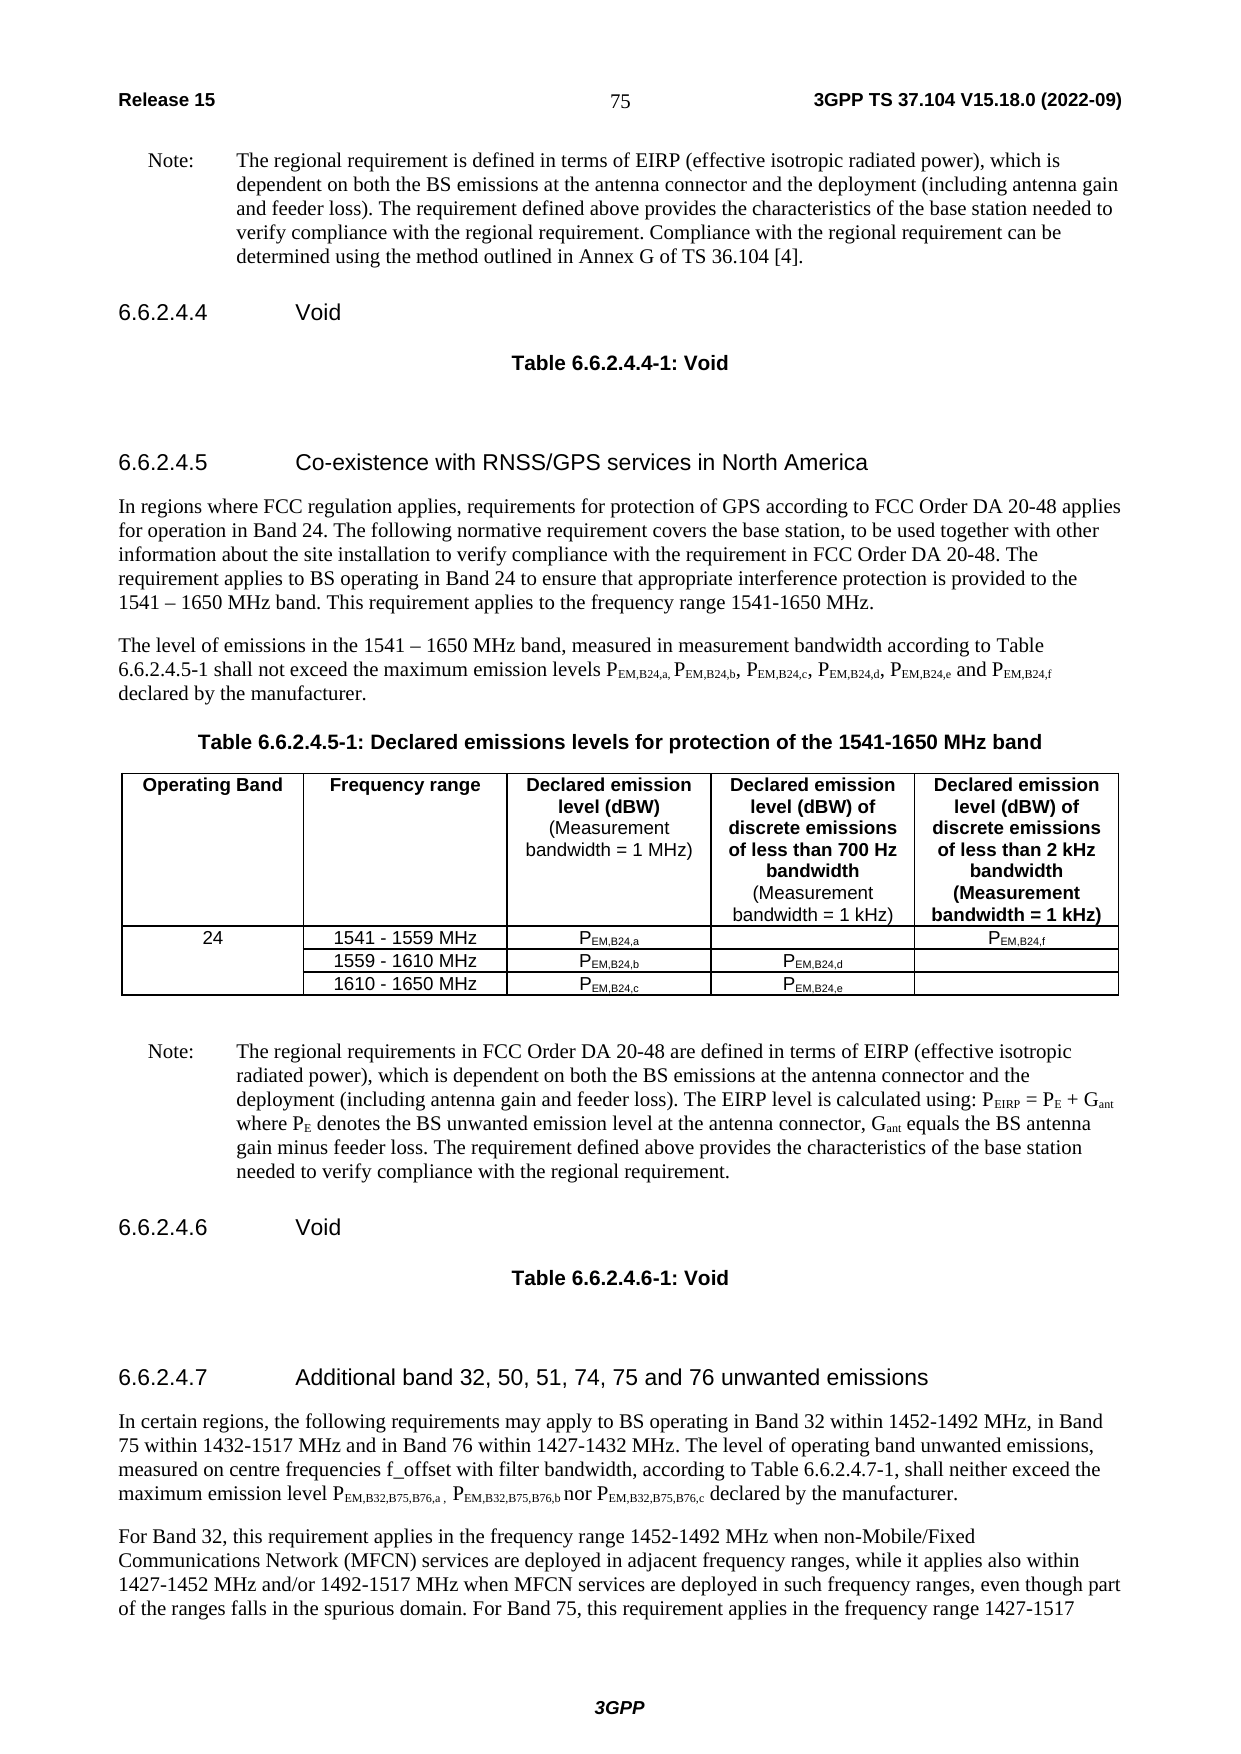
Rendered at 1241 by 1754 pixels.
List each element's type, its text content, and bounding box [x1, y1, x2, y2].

subtitle 6.6.2.4.4 Void [118, 299, 1122, 325]
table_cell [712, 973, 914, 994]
text In certain regions, the following requirements may apply to BS operating in Band 32 within 1452-1492 MHz, in Band 75 within 1432-1517 MHz and in Band 76 within 1427-1432 MHz. The level of operating band unwanted emissions, measured on centre frequencies f_offset with filter bandwidth, according to Table 6.6.2.4.7-1, shall neither exceed the maximum emission level PEM,B32,B75,B76,a , PEM,B32,B75,B76,b nor PEM,B32,B75,B76,c declared by the manufacturer. [118, 1409, 1122, 1505]
text Note: The regional requirement is defined in terms of EIRP (effective isotropic radiated power), which is dependent on both the BS emissions at the antenna connector and the deployment (including antenna gain and feeder loss). The requirement defined above provides the characteristics of the base station needed to verify compliance with the regional requirement. Compliance with the regional requirement can be determined using the method outlined in Annex G of TS 36.104 [4]. [148, 147, 1122, 268]
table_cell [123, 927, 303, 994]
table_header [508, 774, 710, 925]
subtitle 6.6.2.4.5 Co-existence with RNSS/GPS services in North America [118, 448, 1122, 475]
text Table 6.6.2.4.5-1: Declared emissions levels for protection of the 1541-1650 MHz band [118, 730, 1122, 754]
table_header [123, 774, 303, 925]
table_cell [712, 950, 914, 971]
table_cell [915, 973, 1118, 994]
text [118, 1524, 1122, 1620]
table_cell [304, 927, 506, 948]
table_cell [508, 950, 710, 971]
text Note: The regional requirements in FCC Order DA 20-48 are defined in terms of EIRP (effective isotropic radiated power), which is dependent on both the BS emissions at the antenna connector and the deployment (including antenna gain and feeder loss). The EIRP level is calculated using: PEIRP = PE + Gant where PE denotes the BS unwanted emission level at the antenna connector, Gant equals the BS antenna gain minus feeder loss. The requirement defined above provides the characteristics of the base station needed to verify compliance with the regional requirement. [148, 1039, 1122, 1183]
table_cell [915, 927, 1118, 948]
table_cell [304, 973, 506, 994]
subtitle .4.6 Void [118, 1214, 1122, 1241]
text In regions where FCC regulation applies, requirements for protection of GPS according to FCC Order DA 20-48 applies for operation in Band 24. The following normative requirement covers the base station, to be used together with other information about the site installation to verify compliance with the requirement in FCC Order DA 20-48. The requirement applies to BS operating in Band 24 to ensure that appropriate interference protection is provided to the 1541 – 1650 MHz band. This requirement applies to the frequency range 1541-1650 MHz. [118, 493, 1122, 614]
text The level of emissions in the 1541 – 1650 MHz band, measured in measurement bandwidth according to Table 6.6.2.4.5-1 shall not exceed the maximum emission levels PEM,B24,a, PEM,B24,b, PEM,B24,c, PEM,B24,d, PEM,B24,e and PEM,B24,f declared by the manufacturer. [118, 633, 1122, 705]
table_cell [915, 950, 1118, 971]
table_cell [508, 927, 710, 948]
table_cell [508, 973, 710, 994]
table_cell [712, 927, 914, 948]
text Table .4.6-1: Void [118, 1266, 1122, 1290]
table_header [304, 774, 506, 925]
text Table 6.6.2.4.4-1: Void [118, 350, 1122, 374]
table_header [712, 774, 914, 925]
subtitle 6.6.2.4.7 Additional band 32, 50, 51, 74, 75 and 76 unwanted emissions [118, 1364, 1122, 1390]
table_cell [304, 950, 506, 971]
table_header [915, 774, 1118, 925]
